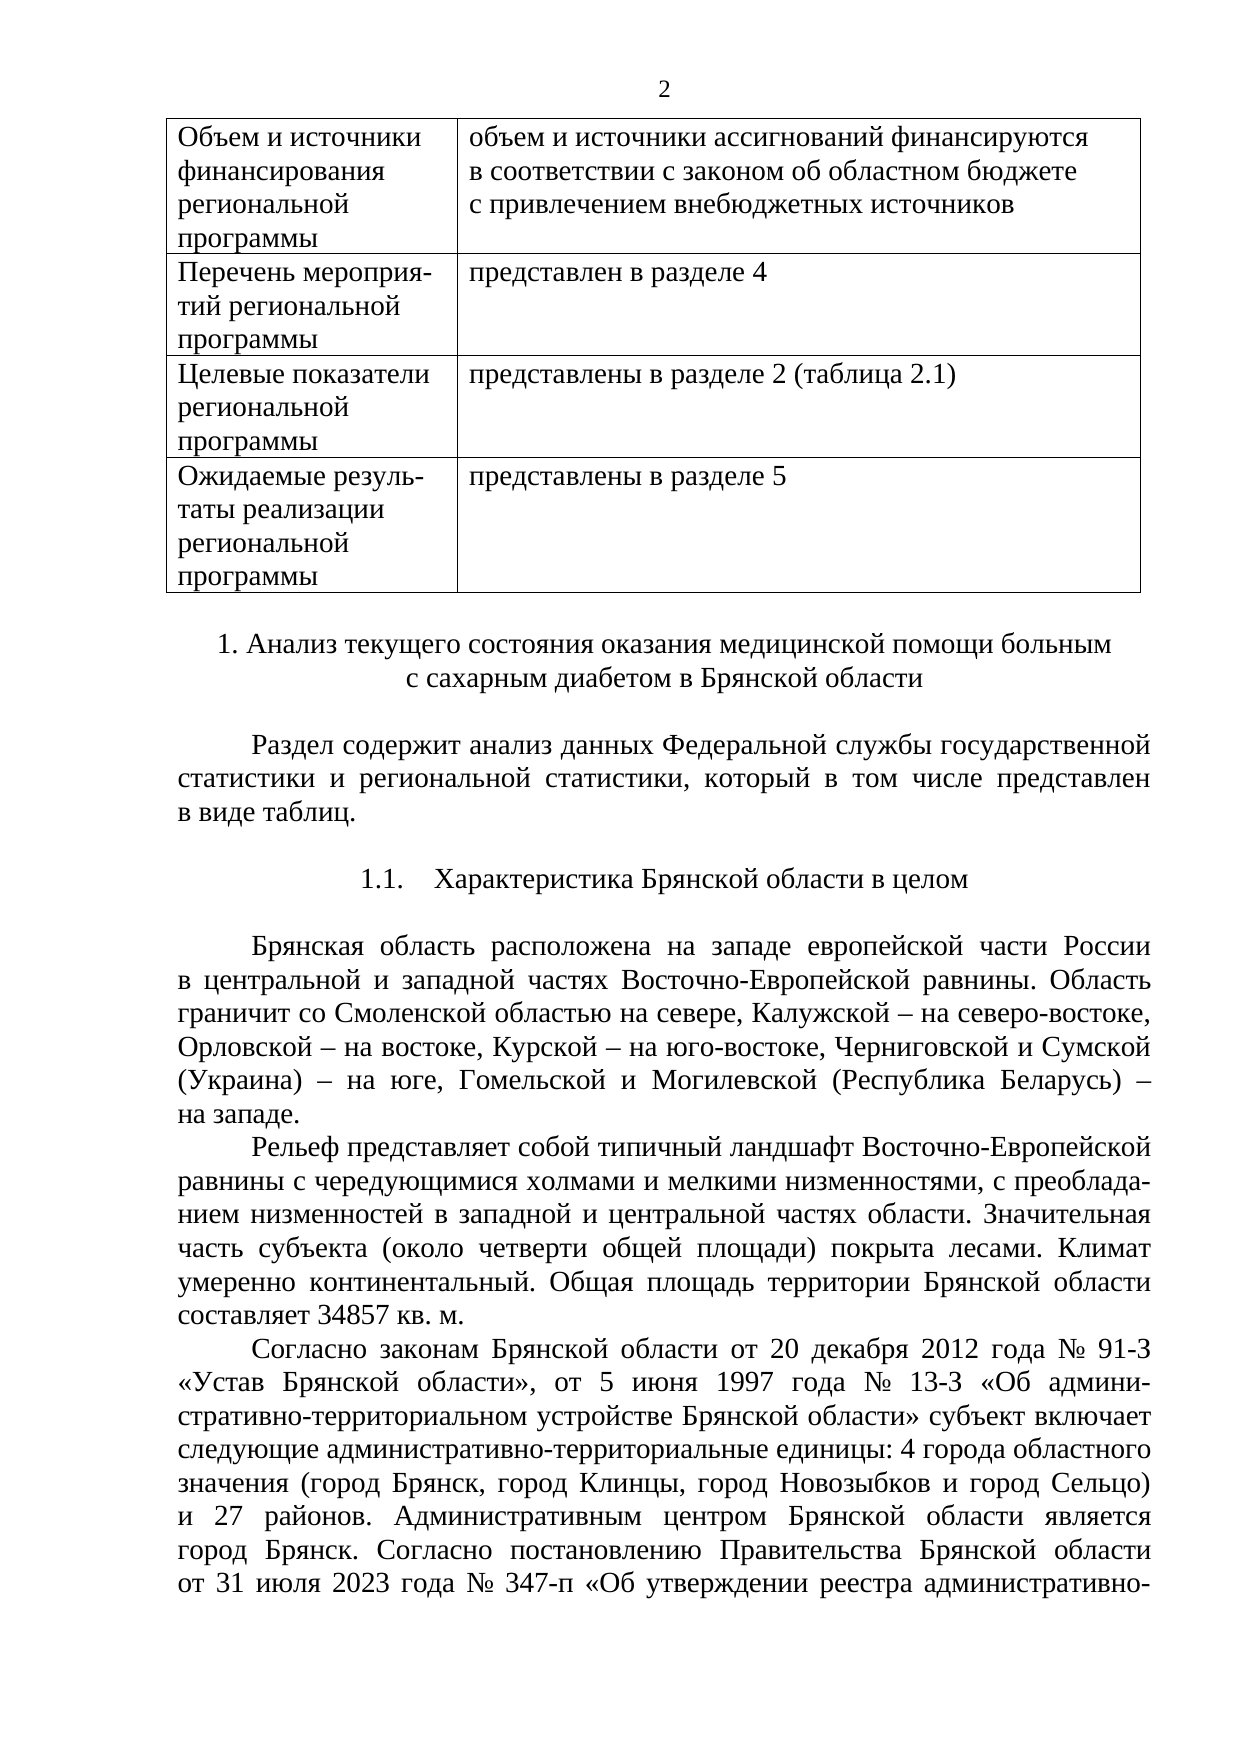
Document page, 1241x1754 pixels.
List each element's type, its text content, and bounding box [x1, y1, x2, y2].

text Раздел содержит анализ данных Федеральной службы государственной статистики и региональной статистики, который в том числе представлен в виде таблиц. [177, 727, 1152, 828]
table_cell представлен в разделе 4 [458, 254, 1140, 355]
table_cell Целевые показатели региональной программы [167, 356, 457, 457]
text Брянская область расположена на западе европейской части России в центральной и западной частях Восточно-Европейской равнины. Область граничит со Смоленской областью на севере, Калужской – на северо-востоке, Орловской – на востоке, Курской – на юго-востоке, Черниговской и Сумской (Украина) – на юге, Гомельской и Могилевской (Республика Беларусь) – на западе. [177, 928, 1152, 1129]
text 1. Анализ текущего состояния оказания медицинской помощи больным с сахарным диабетом в Брянской области [177, 626, 1152, 693]
text Рельеф представляет собой типичный ландшафт Восточно-Европейской равнины с чередующимися холмами и мелкими низменностями, с преоблада-нием низменностей в западной и центральной частях области. Значительная часть субъекта (около четверти общей площади) покрыта лесами. Климат умеренно континентальный. Общая площадь территории Брянской области составляет 34857 кв. м. [177, 1129, 1152, 1331]
list Характеристика Брянской области в целом [177, 861, 1152, 895]
table_cell Ожидаемые резуль-таты реализации региональной программы [167, 458, 457, 592]
table_cell Объем и источники финансирования региональной программы [167, 119, 457, 253]
table_cell Перечень мероприя-тий региональной программы [167, 254, 457, 355]
table_cell представлены в разделе 5 [458, 458, 1140, 592]
table_cell представлены в разделе 2 (таблица 2.1) [458, 356, 1140, 457]
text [177, 1331, 1152, 1599]
table_cell объем и источники ассигнований финансируются в соответствии с законом об областном бюджете с привлечением внебюджетных источников [458, 119, 1140, 253]
